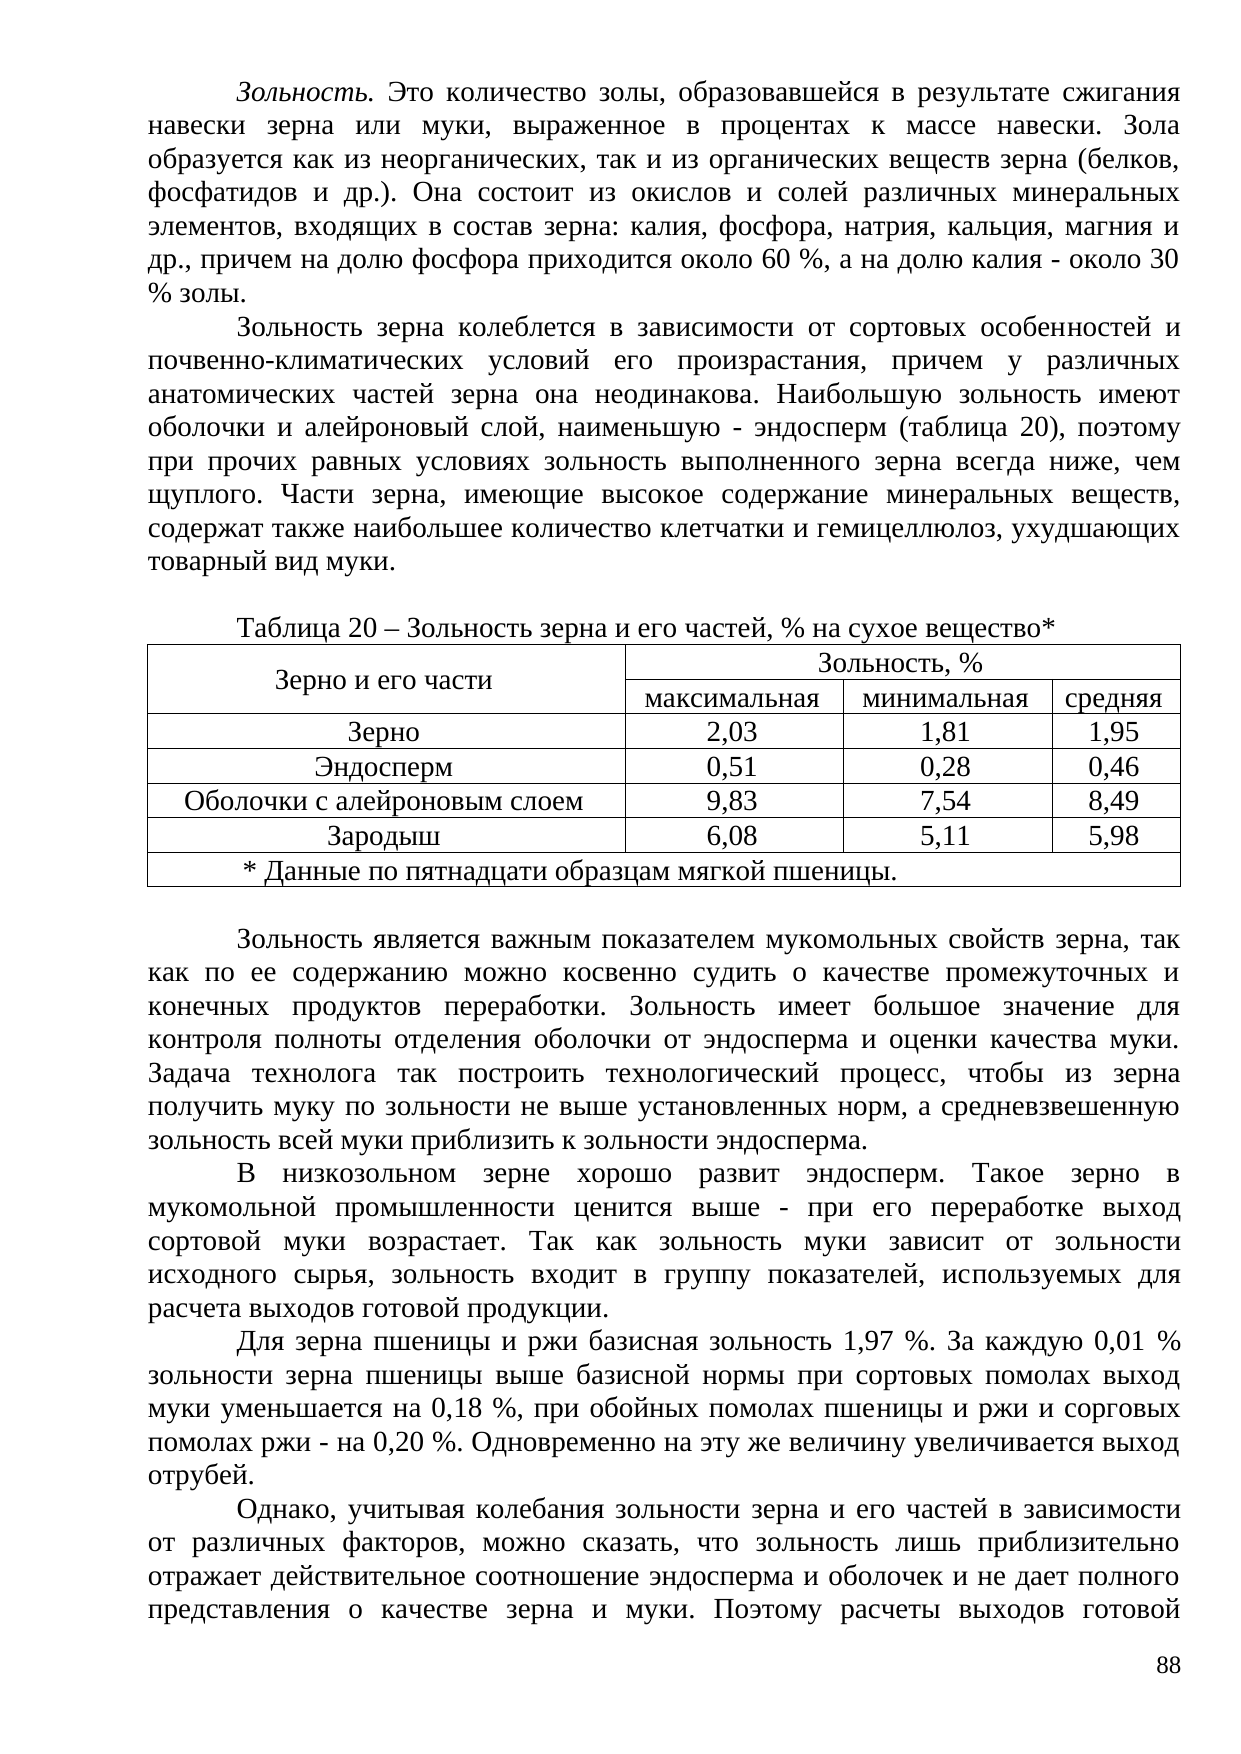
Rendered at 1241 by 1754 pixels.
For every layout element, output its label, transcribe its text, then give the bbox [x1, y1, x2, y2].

text Таблица 20 – Зольность зерна и его частей, % на сухое вещество* [148, 611, 1181, 644]
text Зольность является важным показателем мукомольных свойств зерна, так как по ее содержанию можно косвенно судить о качестве промежуточных и конечных продуктов переработки. Зольность имеет большое значение для контроля полноты отделения оболочки от эндосперма и оценки качества муки. Задача технолога так построить технологический процесс, чтобы из зерна получить муку по зольности не выше установленных норм, а средневзвешенную зольность всей муки приблизить к зольности эндосперма. [148, 921, 1181, 1156]
table_cell средняя [1053, 680, 1180, 713]
table_cell 5,98 [1053, 818, 1180, 852]
table_cell 9,83 [626, 784, 843, 817]
table_cell Зародыш [148, 818, 625, 852]
table_cell 0,28 [844, 749, 1052, 782]
table_cell 0,51 [626, 749, 843, 782]
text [148, 1491, 1181, 1625]
table_cell 2,03 [626, 714, 843, 748]
table_cell Оболочки с алейроновым слоем [148, 784, 625, 817]
table_cell минимальная [844, 680, 1052, 713]
table_cell 8,49 [1053, 784, 1180, 817]
table_cell 1,81 [844, 714, 1052, 748]
table_cell 0,46 [1053, 749, 1180, 782]
table_header Зольность, % [626, 645, 1180, 679]
table_cell Зерно [148, 714, 625, 748]
table_cell 7,54 [844, 784, 1052, 817]
text Зольность. Это количество золы, образовавшейся в результате сжигания навески зерна или муки, выраженное в процентах к массе навески. Зола образуется как из неорганических, так и из органических веществ зерна (белков, фосфатидов и др.). Она состоит из окислов и солей различных минеральных элементов, входящих в состав зерна: калия, фосфора, натрия, кальция, магния и др., причем на долю фосфора приходится около 60 %, а на долю калия - около 30 % золы. [148, 74, 1181, 309]
table_cell максимальная [626, 680, 843, 713]
text Зольность зерна колеблется в зависимости от сортовых особенностей и почвенно-климатических условий его произрастания, причем у различных анатомических частей зерна она неодинакова. Наибольшую зольность имеют оболочки и алейроновый слой, наименьшую - эндосперм (таблица 20), поэтому при прочих равных условиях зольность выполненного зерна всегда ниже, чем щуплого. Части зерна, имеющие высокое содержание минеральных веществ, содержат также наибольшее количество клетчатки и гемицеллюлоз, ухудшающих товарный вид муки. [148, 309, 1181, 577]
text Для зерна пшеницы и ржи базисная зольность 1,97 %. За каждую 0,01 % зольности зерна пшеницы выше базисной нормы при сортовых помолах выход муки уменьшается на 0,18 %, при обойных помолах пшеницы и ржи и сорговых помолах ржи - на 0,20 %. Одновременно на эту же величину увеличивается выход отрубей. [148, 1323, 1181, 1491]
table_cell Эндосперм [148, 749, 625, 782]
table_cell 1,95 [1053, 714, 1180, 748]
table_cell 6,08 [626, 818, 843, 852]
table_cell * Данные по пятнадцати образцам мягкой пшеницы. [148, 853, 1180, 886]
table_header Зерно и его части [148, 645, 625, 713]
table_cell 5,11 [844, 818, 1052, 852]
text В низкозольном зерне хорошо развит эндосперм. Такое зерно в мукомольной промышленности ценится выше - при его переработке выход сортовой муки возрастает. Так как зольность муки зависит от зольности исходного сырья, зольность входит в группу показателей, используемых для расчета выходов готовой продукции. [148, 1156, 1181, 1323]
